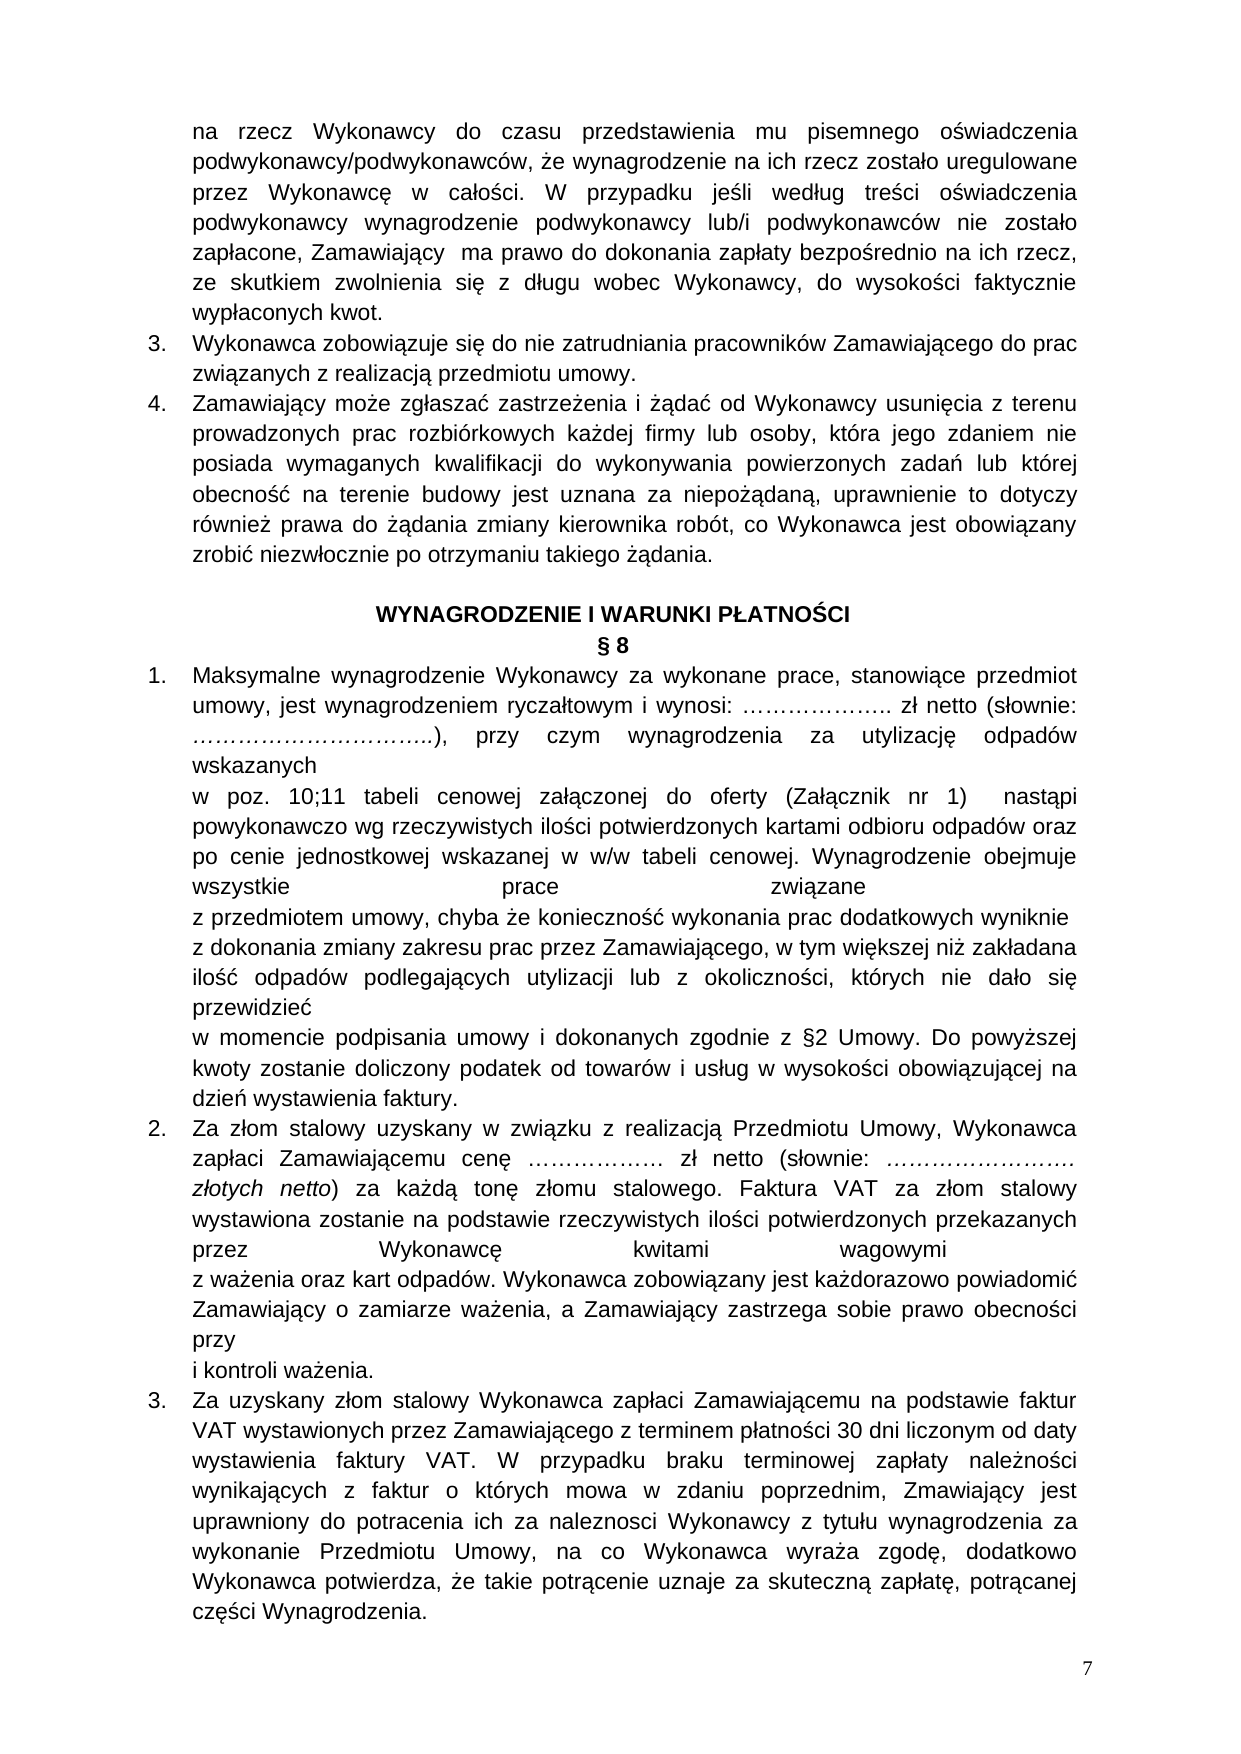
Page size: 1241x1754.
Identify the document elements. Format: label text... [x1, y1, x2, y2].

list Zamawiający może zgłaszać zastrzeżenia i żądać od Wykonawcy usunięcia z terenu prowadzonych prac rozbiórkowych każdej firmy lub osoby, która jego zdaniem nie posiada wymaganych kwalifikacji do wykonywania powierzonych zadań lub której obecność na terenie budowy jest uznana za niepożądaną, uprawnienie to dotyczy również prawa do żądania zmiany kierownika robót, co Wykonawca jest obowiązany zrobić niezwłocznie po otrzymaniu takiego żądania. [148, 390, 1078, 567]
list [148, 118, 1078, 326]
text WYNAGRODZENIE I WARUNKI PŁATNOŚCI [148, 601, 1078, 628]
list Wykonawca zobowiązuje się do nie zatrudniania pracowników Zamawiającego do prac związanych z realizacją przedmiotu umowy. [148, 329, 1078, 386]
list Maksymalne wynagrodzenie Wykonawcy za wykonane prace, stanowiące przedmiot umowy, jest wynagrodzeniem ryczałtowym i wynosi: ……………….. zł netto (słownie: …………………………..), przy czym wynagrodzenia za utylizację odpadów wskazanych w poz. 10;11 tabeli cenowej załączonej do oferty (Załącznik nr 1) nastąpi powykonawczo wg rzeczywistych ilości potwierdzonych kartami odbioru odpadów oraz po cenie jednostkowej wskazanej w w/w tabeli cenowej. Wynagrodzenie obejmuje wszystkie prace związane z przedmiotem umowy, chyba że konieczność wykonania prac dodatkowych wyniknie z dokonania zmiany zakresu prac przez Zamawiającego, w tym większej niż zakładana ilość odpadów podlegających utylizacji lub z okoliczności, których nie dało się przewidzieć w momencie podpisania umowy i dokonanych zgodnie z §2 Umowy. Do powyższej kwoty zostanie doliczony podatek od towarów i usług w wysokości obowiązującej na dzień wystawienia faktury. [148, 662, 1078, 1111]
text § 8 [148, 632, 1078, 658]
list Za uzyskany złom stalowy Wykonawca zapłaci Zamawiającemu na podstawie faktur VAT wystawionych przez Zamawiającego z terminem płatności 30 dni liczonym od daty wystawienia faktury VAT. W przypadku braku terminowej zapłaty należności wynikających z faktur o których mowa w zdaniu poprzednim, Zmawiający jest uprawniony do potracenia ich za naleznosci Wykonawcy z tytułu wynagrodzenia za wykonanie Przedmiotu Umowy, na co Wykonawca wyraża zgodę, dodatkowo Wykonawca potwierdza, że takie potrącenie uznaje za skuteczną zapłatę, potrącanej części Wynagrodzenia. [148, 1387, 1078, 1625]
list Za złom stalowy uzyskany w związku z realizacją Przedmiotu Umowy, Wykonawca zapłaci Zamawiającemu cenę ……………… zł netto (słownie: ……………………. złotych netto) za każdą tonę złomu stalowego. Faktura VAT za złom stalowy wystawiona zostanie na podstawie rzeczywistych ilości potwierdzonych przekazanych przez Wykonawcę kwitami wagowymi z ważenia oraz kart odpadów. Wykonawca zobowiązany jest każdorazowo powiadomić Zamawiający o zamiarze ważenia, a Zamawiający zastrzega sobie prawo obecności przy i kontroli ważenia. [148, 1115, 1078, 1383]
